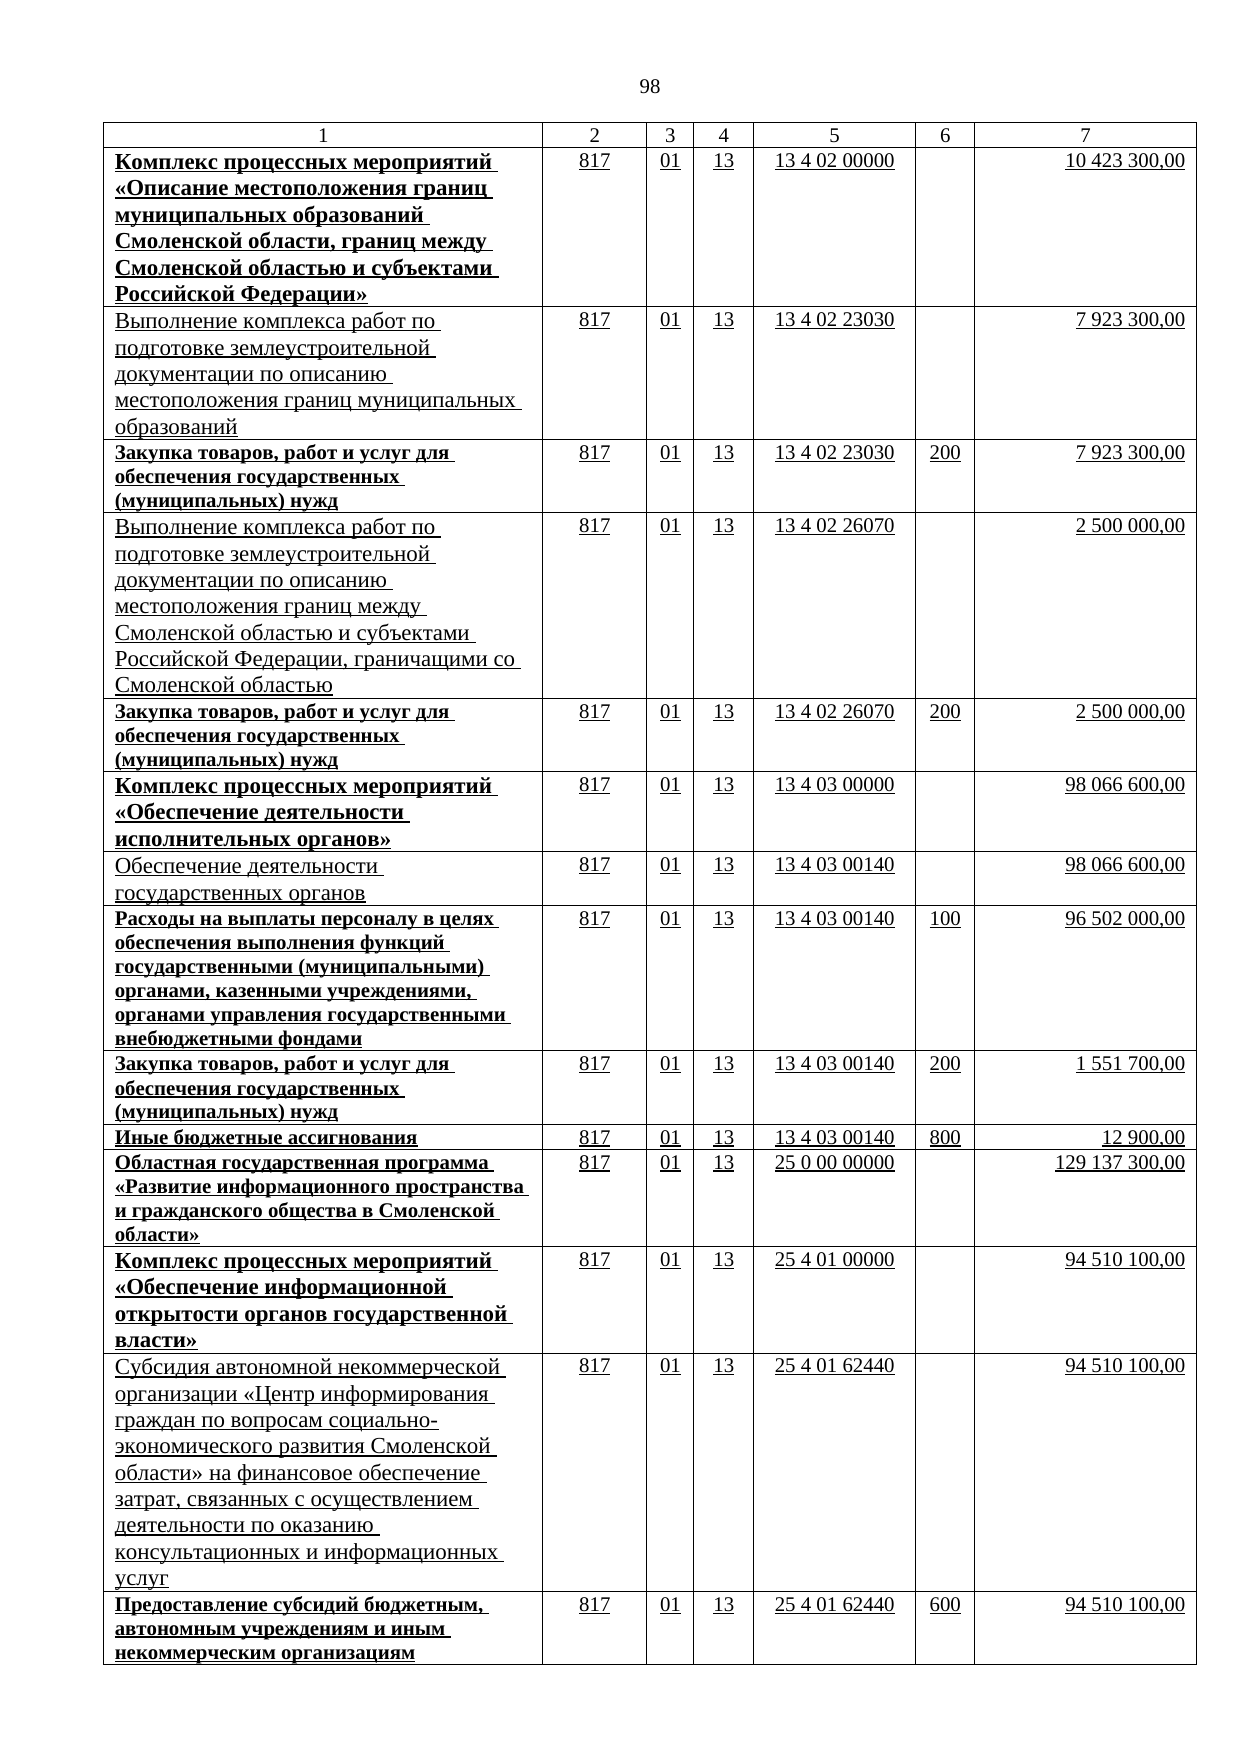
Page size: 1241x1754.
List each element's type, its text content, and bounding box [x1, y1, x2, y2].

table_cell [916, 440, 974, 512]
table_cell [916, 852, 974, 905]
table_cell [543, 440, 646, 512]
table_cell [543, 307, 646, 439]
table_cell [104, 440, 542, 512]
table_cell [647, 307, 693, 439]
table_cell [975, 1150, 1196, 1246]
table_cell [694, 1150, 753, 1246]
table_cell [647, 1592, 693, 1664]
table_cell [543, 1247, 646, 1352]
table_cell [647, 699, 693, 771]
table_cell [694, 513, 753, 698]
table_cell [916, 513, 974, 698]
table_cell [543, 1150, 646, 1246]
table_header 6 [916, 123, 974, 147]
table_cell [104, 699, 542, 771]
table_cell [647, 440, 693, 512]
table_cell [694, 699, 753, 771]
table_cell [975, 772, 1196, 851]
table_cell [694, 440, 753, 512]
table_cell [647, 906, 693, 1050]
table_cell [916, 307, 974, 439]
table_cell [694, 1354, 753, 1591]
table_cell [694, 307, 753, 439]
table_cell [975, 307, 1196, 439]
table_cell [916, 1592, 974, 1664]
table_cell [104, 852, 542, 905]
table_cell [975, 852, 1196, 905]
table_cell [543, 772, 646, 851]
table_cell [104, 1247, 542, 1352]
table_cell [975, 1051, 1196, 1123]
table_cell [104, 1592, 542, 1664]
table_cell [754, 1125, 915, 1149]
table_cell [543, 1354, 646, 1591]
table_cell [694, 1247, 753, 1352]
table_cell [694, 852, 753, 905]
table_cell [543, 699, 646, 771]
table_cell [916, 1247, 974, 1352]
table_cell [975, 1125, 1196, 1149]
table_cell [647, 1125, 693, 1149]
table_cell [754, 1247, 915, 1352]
table_header 2 [543, 123, 646, 147]
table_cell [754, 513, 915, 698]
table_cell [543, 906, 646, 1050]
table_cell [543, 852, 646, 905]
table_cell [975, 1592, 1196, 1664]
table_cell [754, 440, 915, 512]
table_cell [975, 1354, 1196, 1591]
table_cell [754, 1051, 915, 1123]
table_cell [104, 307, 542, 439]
table_header 7 [975, 123, 1196, 147]
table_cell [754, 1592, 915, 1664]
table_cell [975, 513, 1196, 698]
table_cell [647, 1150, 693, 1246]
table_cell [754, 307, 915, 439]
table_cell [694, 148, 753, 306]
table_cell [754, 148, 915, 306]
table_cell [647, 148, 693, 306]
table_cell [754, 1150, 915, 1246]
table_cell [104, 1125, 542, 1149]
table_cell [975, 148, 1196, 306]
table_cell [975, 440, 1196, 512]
table_header 4 [694, 123, 753, 147]
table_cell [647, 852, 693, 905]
table_header 3 [647, 123, 693, 147]
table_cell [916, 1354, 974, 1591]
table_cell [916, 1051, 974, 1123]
table_header 1 [104, 123, 542, 147]
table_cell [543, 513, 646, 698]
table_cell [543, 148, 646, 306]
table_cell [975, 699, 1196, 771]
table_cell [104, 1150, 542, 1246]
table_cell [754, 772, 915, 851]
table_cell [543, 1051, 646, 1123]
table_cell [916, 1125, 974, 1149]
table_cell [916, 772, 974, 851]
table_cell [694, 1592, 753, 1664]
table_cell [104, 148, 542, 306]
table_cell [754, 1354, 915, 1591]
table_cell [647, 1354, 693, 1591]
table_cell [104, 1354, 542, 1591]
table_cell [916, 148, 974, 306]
table_header 5 [754, 123, 915, 147]
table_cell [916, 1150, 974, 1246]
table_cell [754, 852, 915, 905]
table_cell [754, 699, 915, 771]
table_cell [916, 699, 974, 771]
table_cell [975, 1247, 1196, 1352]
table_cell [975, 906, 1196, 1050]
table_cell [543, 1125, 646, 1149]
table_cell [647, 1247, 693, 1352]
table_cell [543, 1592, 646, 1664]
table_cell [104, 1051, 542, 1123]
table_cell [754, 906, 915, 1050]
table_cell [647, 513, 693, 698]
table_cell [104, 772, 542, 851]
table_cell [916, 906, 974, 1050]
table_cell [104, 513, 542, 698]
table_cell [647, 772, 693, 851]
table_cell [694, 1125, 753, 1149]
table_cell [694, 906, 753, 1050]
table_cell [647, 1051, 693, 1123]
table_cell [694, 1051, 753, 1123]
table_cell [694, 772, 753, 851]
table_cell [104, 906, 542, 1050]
